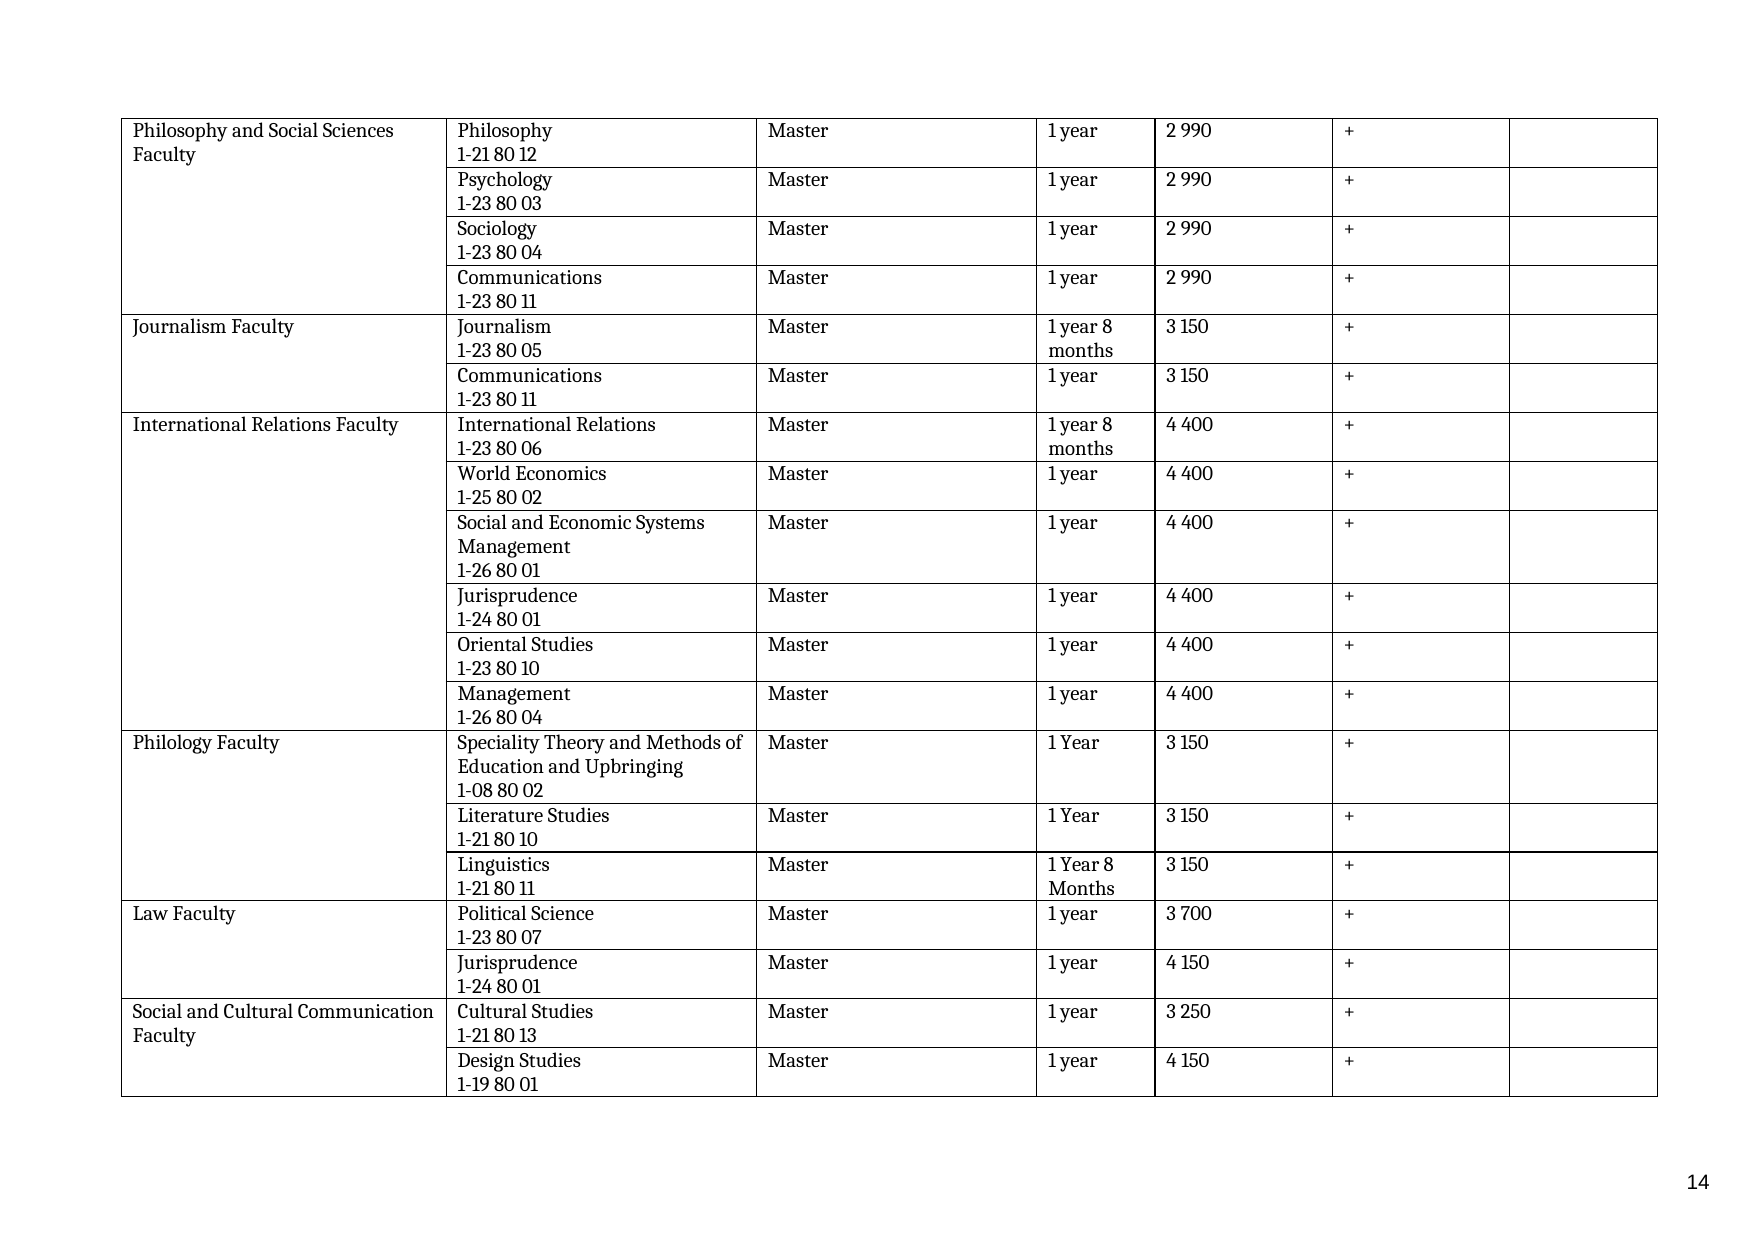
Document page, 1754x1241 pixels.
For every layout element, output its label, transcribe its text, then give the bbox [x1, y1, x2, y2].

table_cell 3 150 [1156, 804, 1332, 851]
table_cell 2 990 [1156, 217, 1332, 265]
table_cell 4 400 [1156, 413, 1332, 461]
table_cell 1 Year [1037, 804, 1154, 851]
table_cell Master [757, 217, 1036, 265]
table_cell 1 year [1037, 584, 1154, 632]
table_cell Philosophy and Social Sciences Faculty [122, 119, 446, 314]
table_cell 1 year [1037, 364, 1154, 412]
table_cell + [1333, 633, 1509, 681]
table_cell 1 Year [1037, 731, 1154, 802]
table_cell 4 400 [1156, 682, 1332, 729]
table_cell 4 400 [1156, 633, 1332, 681]
table_cell 4 400 [1156, 584, 1332, 632]
table_cell 1 year [1037, 901, 1154, 949]
table_cell Master [757, 584, 1036, 632]
table_cell [1510, 1048, 1657, 1096]
table_cell [1510, 364, 1657, 412]
table_cell [1510, 950, 1657, 998]
table_cell + [1333, 950, 1509, 998]
table_cell 1 year 8 months [1037, 413, 1154, 461]
table_cell + [1333, 584, 1509, 632]
table_cell [1510, 462, 1657, 510]
table_cell Master [757, 462, 1036, 510]
table_cell Master [757, 315, 1036, 363]
table_cell Communications 1-23 80 11 [447, 266, 756, 314]
table_cell Philosophy 1-21 80 12 [447, 119, 756, 167]
table_cell Political Science 1-23 80 07 [447, 901, 756, 949]
table_cell Jurisprudence 1-24 80 01 [447, 584, 756, 632]
table_cell Speciality Theory and Methods of Education and Upbringing 1-08 80 02 [447, 731, 756, 802]
table_cell Oriental Studies 1-23 80 10 [447, 633, 756, 681]
table_cell Master [757, 682, 1036, 729]
table_cell [1510, 511, 1657, 583]
table_cell Master [757, 511, 1036, 583]
table_cell 3 250 [1156, 999, 1332, 1047]
table_cell + [1333, 511, 1509, 583]
table_cell Master [757, 266, 1036, 314]
table_cell Sociology 1-23 80 04 [447, 217, 756, 265]
table_cell 4 150 [1156, 1048, 1332, 1096]
table_cell Master [757, 950, 1036, 998]
table_cell [1510, 315, 1657, 363]
table_cell 1 year [1037, 999, 1154, 1047]
table_cell Master [757, 119, 1036, 167]
table_cell Journalism 1-23 80 05 [447, 315, 756, 363]
table_cell Design Studies 1-19 80 01 [447, 1048, 756, 1096]
table_cell 1 Year 8 Months [1037, 853, 1154, 900]
table_cell 2 990 [1156, 266, 1332, 314]
table_cell 4 400 [1156, 462, 1332, 510]
table_cell 3 700 [1156, 901, 1332, 949]
table_cell Management 1-26 80 04 [447, 682, 756, 729]
table_cell 1 year [1037, 217, 1154, 265]
table_cell 1 year [1037, 462, 1154, 510]
table_cell 3 150 [1156, 315, 1332, 363]
table_cell Social and Economic Systems Management 1-26 80 01 [447, 511, 756, 583]
table_cell 4 400 [1156, 511, 1332, 583]
table_cell 1 year [1037, 266, 1154, 314]
table_cell 3 150 [1156, 731, 1332, 802]
table_cell + [1333, 1048, 1509, 1096]
table_cell 1 year [1037, 633, 1154, 681]
table_cell [1510, 413, 1657, 461]
table_cell Communications 1-23 80 11 [447, 364, 756, 412]
table_cell [1510, 804, 1657, 851]
table_cell 4 150 [1156, 950, 1332, 998]
table_cell [1510, 217, 1657, 265]
table_cell World Economics 1-25 80 02 [447, 462, 756, 510]
table_cell Jurisprudence 1-24 80 01 [447, 950, 756, 998]
table_cell Master [757, 168, 1036, 216]
table_cell [1510, 119, 1657, 167]
table_cell Social and Cultural Communication Faculty [122, 999, 446, 1096]
table_cell Cultural Studies 1-21 80 13 [447, 999, 756, 1047]
table_cell Master [757, 999, 1036, 1047]
table_cell + [1333, 364, 1509, 412]
table_cell Master [757, 853, 1036, 900]
table_cell Philology Faculty [122, 731, 446, 900]
table_cell + [1333, 853, 1509, 900]
table_cell Master [757, 364, 1036, 412]
table_cell [1510, 731, 1657, 802]
table_cell Literature Studies 1-21 80 10 [447, 804, 756, 851]
table_cell + [1333, 315, 1509, 363]
table_cell Law Faculty [122, 901, 446, 998]
table_cell + [1333, 168, 1509, 216]
table_cell + [1333, 462, 1509, 510]
table_cell + [1333, 999, 1509, 1047]
table_cell [1510, 584, 1657, 632]
table_cell [1510, 682, 1657, 729]
table_cell 3 150 [1156, 853, 1332, 900]
table_cell Linguistics 1-21 80 11 [447, 853, 756, 900]
table_cell + [1333, 119, 1509, 167]
table_cell 3 150 [1156, 364, 1332, 412]
table_cell + [1333, 731, 1509, 802]
table_cell 2 990 [1156, 119, 1332, 167]
table_cell Psychology 1-23 80 03 [447, 168, 756, 216]
table_cell 1 year [1037, 682, 1154, 729]
table_cell Master [757, 731, 1036, 802]
table_cell + [1333, 266, 1509, 314]
table_cell Journalism Faculty [122, 315, 446, 412]
table_cell + [1333, 901, 1509, 949]
table_cell Master [757, 633, 1036, 681]
table_cell 1 year [1037, 119, 1154, 167]
table_cell + [1333, 413, 1509, 461]
table_cell International Relations 1-23 80 06 [447, 413, 756, 461]
table_cell + [1333, 682, 1509, 729]
table_cell 1 year 8 months [1037, 315, 1154, 363]
table_cell 1 year [1037, 1048, 1154, 1096]
table_cell [1510, 633, 1657, 681]
table_cell Master [757, 901, 1036, 949]
table_cell Master [757, 413, 1036, 461]
table_cell 1 year [1037, 511, 1154, 583]
table_cell + [1333, 804, 1509, 851]
table_cell 1 year [1037, 168, 1154, 216]
table_cell 2 990 [1156, 168, 1332, 216]
table_cell [1510, 901, 1657, 949]
table_cell International Relations Faculty [122, 413, 446, 729]
table_cell Master [757, 1048, 1036, 1096]
table_cell [1510, 168, 1657, 216]
table_cell [1510, 999, 1657, 1047]
table_cell + [1333, 217, 1509, 265]
table_cell Master [757, 804, 1036, 851]
table_cell [1510, 853, 1657, 900]
table_cell [1510, 266, 1657, 314]
table_cell 1 year [1037, 950, 1154, 998]
